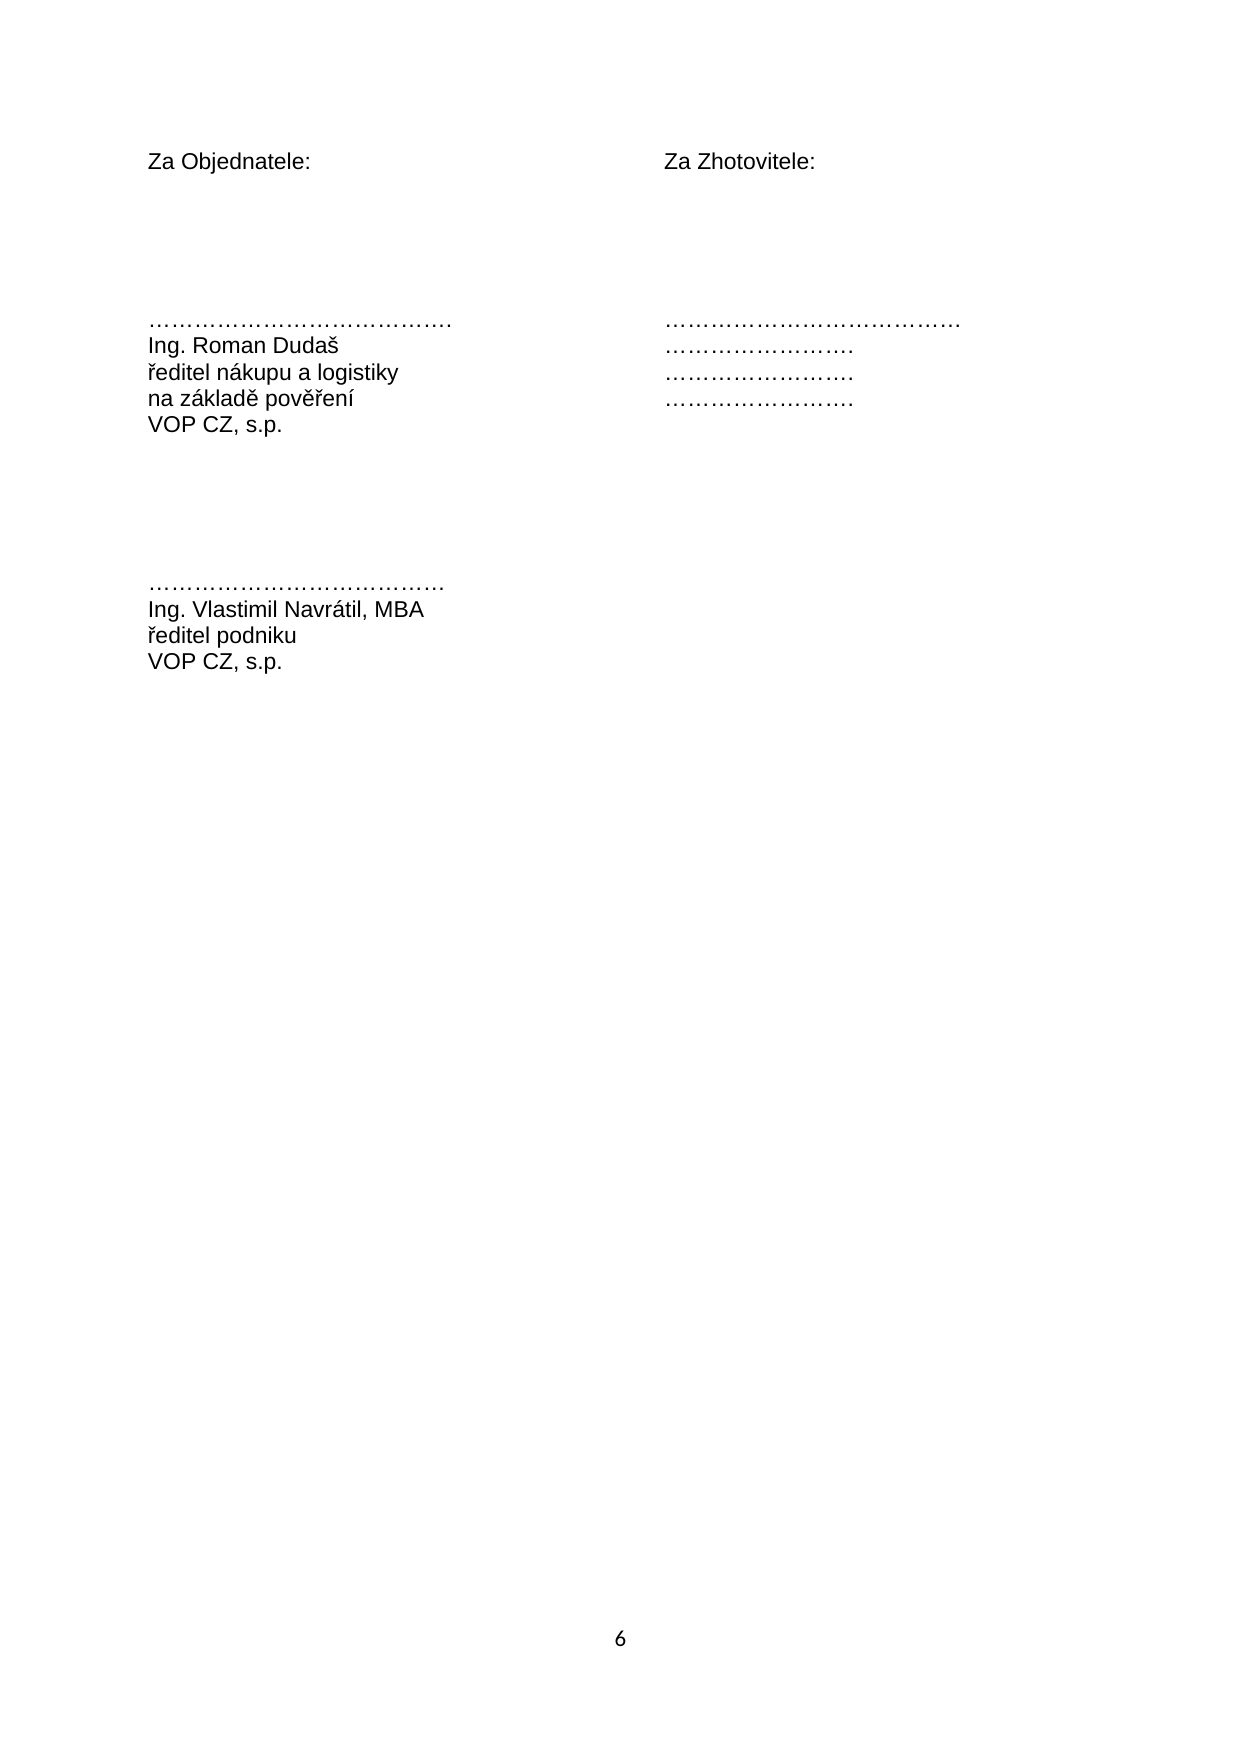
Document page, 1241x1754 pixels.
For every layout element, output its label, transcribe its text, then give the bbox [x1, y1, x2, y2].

text na základě pověření ……………………. [148, 385, 1093, 411]
text ředitel podniku [148, 622, 1093, 648]
text ředitel nákupu a logistiky ……………………. [148, 358, 1093, 385]
text Za Objednatele: Za Zhotovitele: [148, 148, 1093, 174]
text VOP CZ, s.p. [148, 648, 1093, 675]
text Ing. Vlastimil Navrátil, MBA [148, 596, 1093, 622]
text Ing. Roman Dudaš ……………………. [148, 332, 1093, 358]
text ………………………………… [148, 569, 1093, 596]
text VOP CZ, s.p. [148, 411, 1093, 437]
text …………………………………. ………………………………… [148, 306, 1093, 332]
